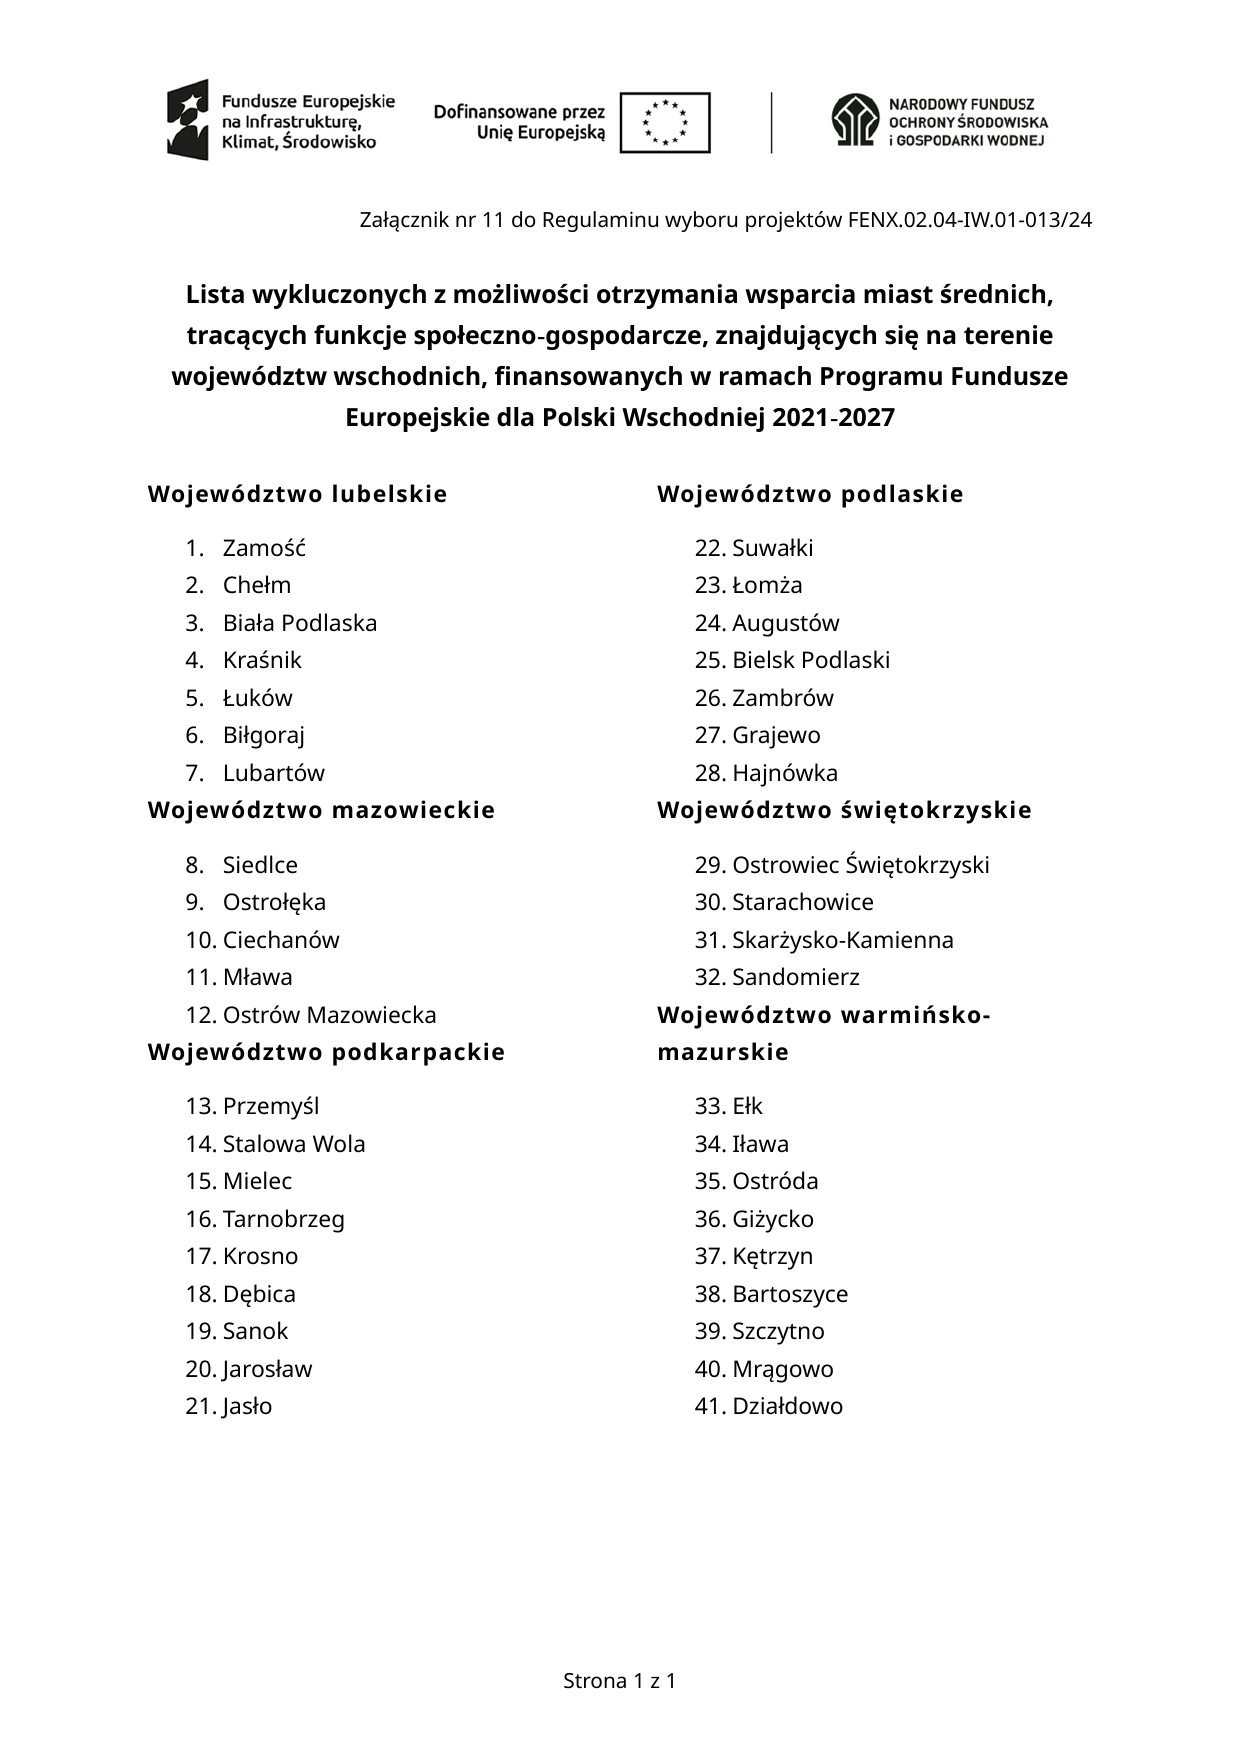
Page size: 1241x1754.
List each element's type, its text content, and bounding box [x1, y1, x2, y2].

subtitle Województwo świętokrzyskie [657, 794, 1093, 826]
list Ostrołęka [185, 886, 583, 917]
list Biłgoraj [185, 719, 583, 751]
list Mława [185, 961, 583, 992]
list Sandomierz [694, 961, 1093, 992]
list Łomża [694, 569, 1093, 601]
list Sanok [185, 1315, 583, 1346]
subtitle Lista wykluczonych z możliwości otrzymania wsparcia miast średnich, tracących funkcje społeczno‐gospodarcze, znajdujących się na terenie województw wschodnich, finansowanych w ramach Programu Fundusze Europejskie dla Polski Wschodniej 2021‐2027 [148, 277, 1093, 433]
list Mrągowo [694, 1353, 1093, 1384]
list Dębica [185, 1278, 583, 1309]
subtitle Województwo mazowieckie [148, 794, 583, 826]
list Kraśnik [185, 644, 583, 676]
list Mielec [185, 1165, 583, 1196]
list Załącznik nr 11 do Regulaminu wyboru projektów FENX.02.04-IW.01-013/24 [192, 205, 1093, 234]
subtitle Województwo warmińsko-mazurskie [657, 998, 1093, 1067]
picture [147, 59, 1092, 181]
subtitle Województwo podkarpackie [148, 1036, 583, 1067]
list Zambrów [694, 682, 1093, 713]
list Jasło [185, 1390, 583, 1421]
list Ełk [694, 1090, 1093, 1121]
list Ciechanów [185, 923, 583, 955]
list Ostrowiec Świętokrzyski [694, 848, 1093, 880]
list Starachowice [694, 886, 1093, 917]
list Iława [694, 1128, 1093, 1159]
list Ostrów Mazowiecka [185, 998, 583, 1030]
list Siedlce [185, 848, 583, 880]
list Szczytno [694, 1315, 1093, 1346]
list Lubartów [185, 757, 583, 788]
list Biała Podlaska [185, 607, 583, 638]
list Stalowa Wola [185, 1128, 583, 1159]
list Działdowo [694, 1390, 1093, 1421]
list Bartoszyce [694, 1278, 1093, 1309]
list Jarosław [185, 1353, 583, 1384]
list Grajewo [694, 719, 1093, 751]
list Łuków [185, 682, 583, 713]
subtitle Województwo podlaskie [657, 478, 1093, 509]
list Tarnobrzeg [185, 1203, 583, 1234]
list Krosno [185, 1240, 583, 1271]
list Chełm [185, 569, 583, 601]
list Suwałki [694, 532, 1093, 563]
list Hajnówka [694, 757, 1093, 788]
list Giżycko [694, 1203, 1093, 1234]
subtitle Województwo lubelskie [148, 478, 583, 509]
list Kętrzyn [694, 1240, 1093, 1271]
list Przemyśl [185, 1090, 583, 1121]
list Bielsk Podlaski [694, 644, 1093, 676]
list Zamość [185, 532, 583, 563]
list Ostróda [694, 1165, 1093, 1196]
list Augustów [694, 607, 1093, 638]
list Skarżysko-Kamienna [694, 923, 1093, 955]
